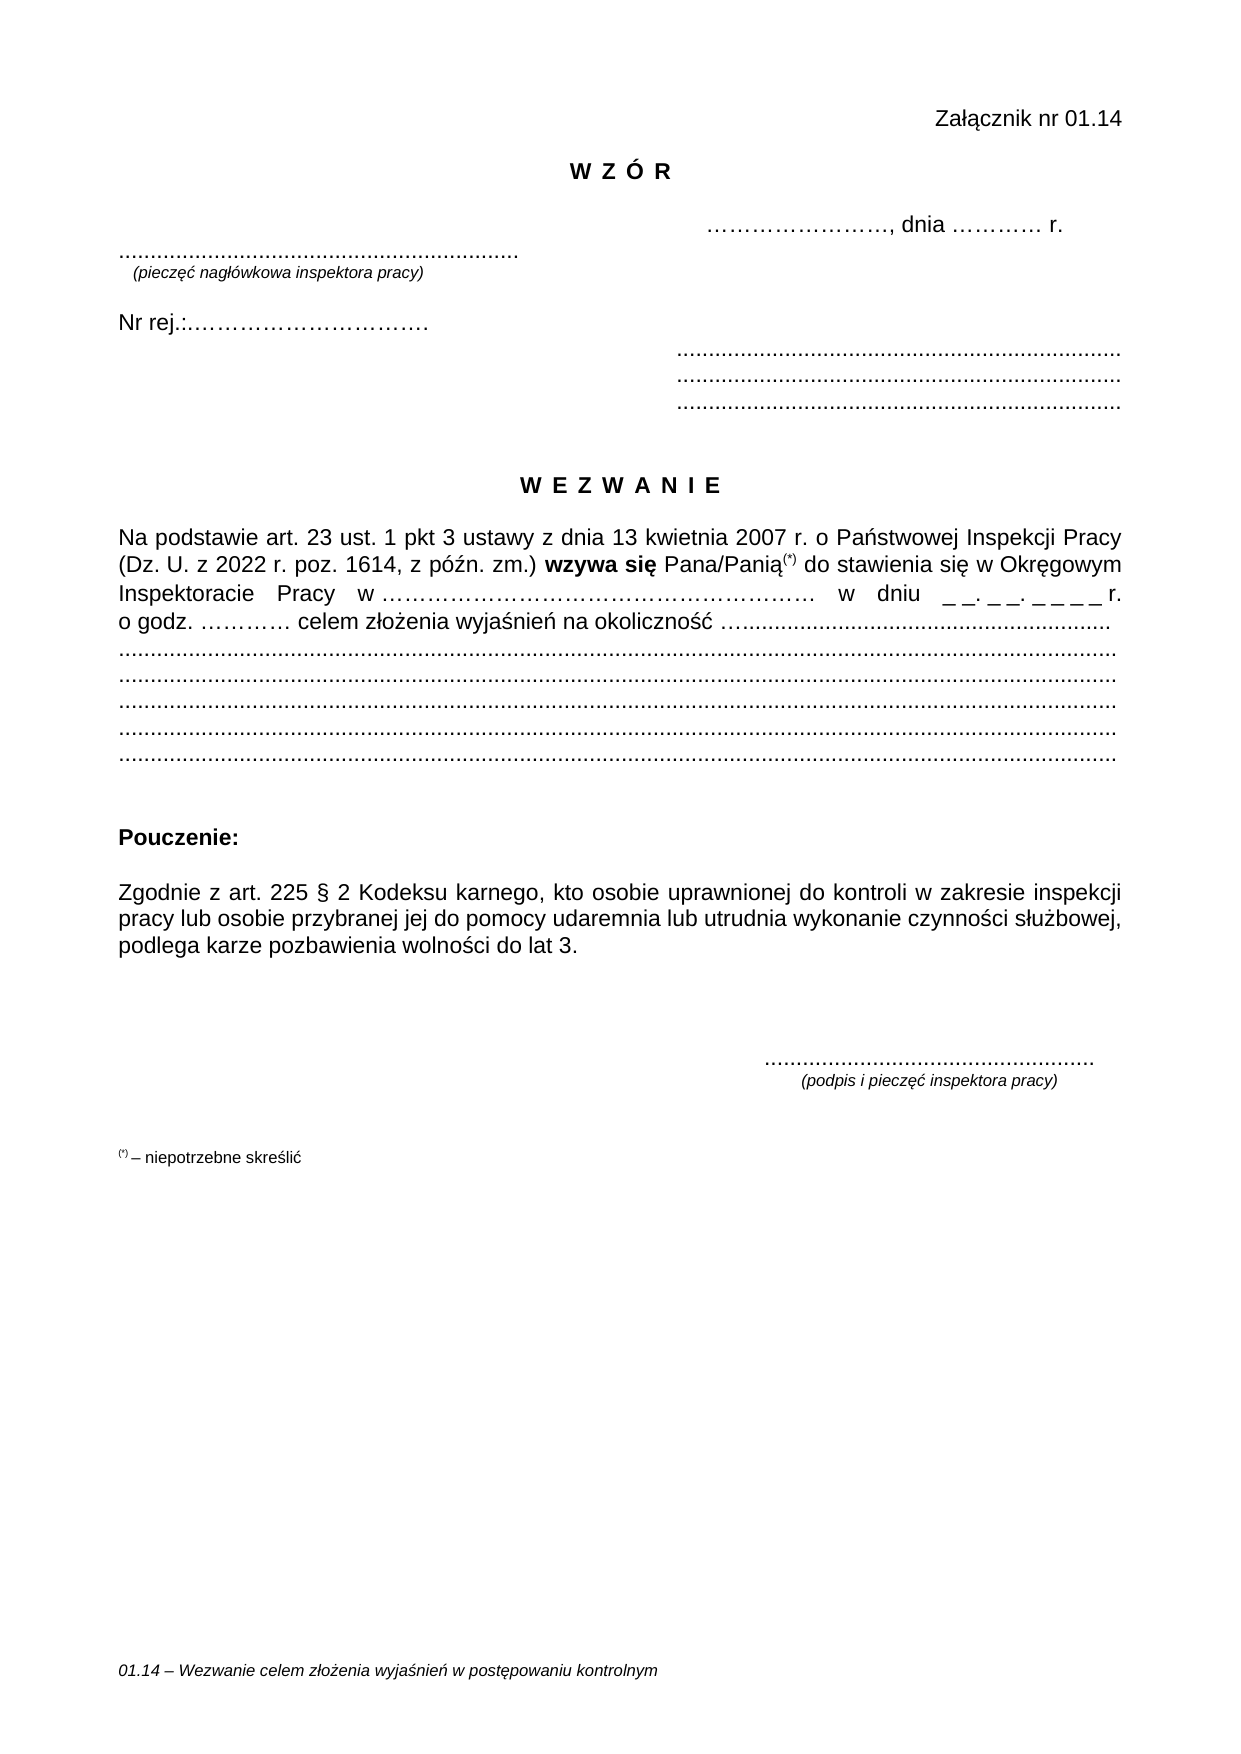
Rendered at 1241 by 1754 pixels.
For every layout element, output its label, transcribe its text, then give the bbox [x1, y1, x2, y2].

text ……………………, dnia ………… r. [118, 211, 1122, 237]
text (podpis i pieczęć inspektora pracy) [737, 1071, 1122, 1090]
text WZÓR [118, 158, 1122, 184]
text ...................................................................... [118, 335, 1122, 361]
text ...................................................................... [118, 361, 1122, 388]
text ...................................................................... [118, 388, 1122, 414]
text ................................................................................................................................................................................................................................................................................................................................................................................................................................................................................................................................................................................................................................................................................................................................................................................................................. [118, 635, 1122, 766]
text (*) – niepotrzebne skreślić [118, 1147, 1122, 1167]
text Nr rej.:.…………………………. [118, 309, 1122, 335]
text Zgodnie z art. 225 § 2 Kodeksu karnego, kto osobie uprawnionej do kontroli w zakresie inspekcji pracy lub osobie przybranej jej do pomocy udaremnia lub utrudnia wykonanie czynności służbowej, podlega karze pozbawienia wolności do lat 3. [118, 879, 1122, 958]
text Pouczenie: [118, 824, 1122, 850]
text (pieczęć nagłówkowa inspektora pracy) [118, 263, 1122, 282]
text WEZWANIE [118, 472, 1122, 498]
text Na podstawie art. 23 ust. 1 pkt 3 ustawy z dnia 13 kwietnia 2007 r. o Państwowej Inspekcji Pracy (Dz. U. z 2022 r. poz. 1614, z późn. zm.) wzywa się Pana/Panią(*) do stawienia się w Okręgowym Inspektoracie Pracy w ………………………………………………… w dniu _ _. _ _. _ _ _ _ r. o godz. ………… celem złożenia wyjaśnień na okoliczność ….......................................................... [118, 524, 1122, 635]
text Załącznik nr 01.14 [118, 105, 1122, 131]
text .................................................... [737, 1044, 1122, 1071]
text ............................................................... [118, 237, 1122, 263]
